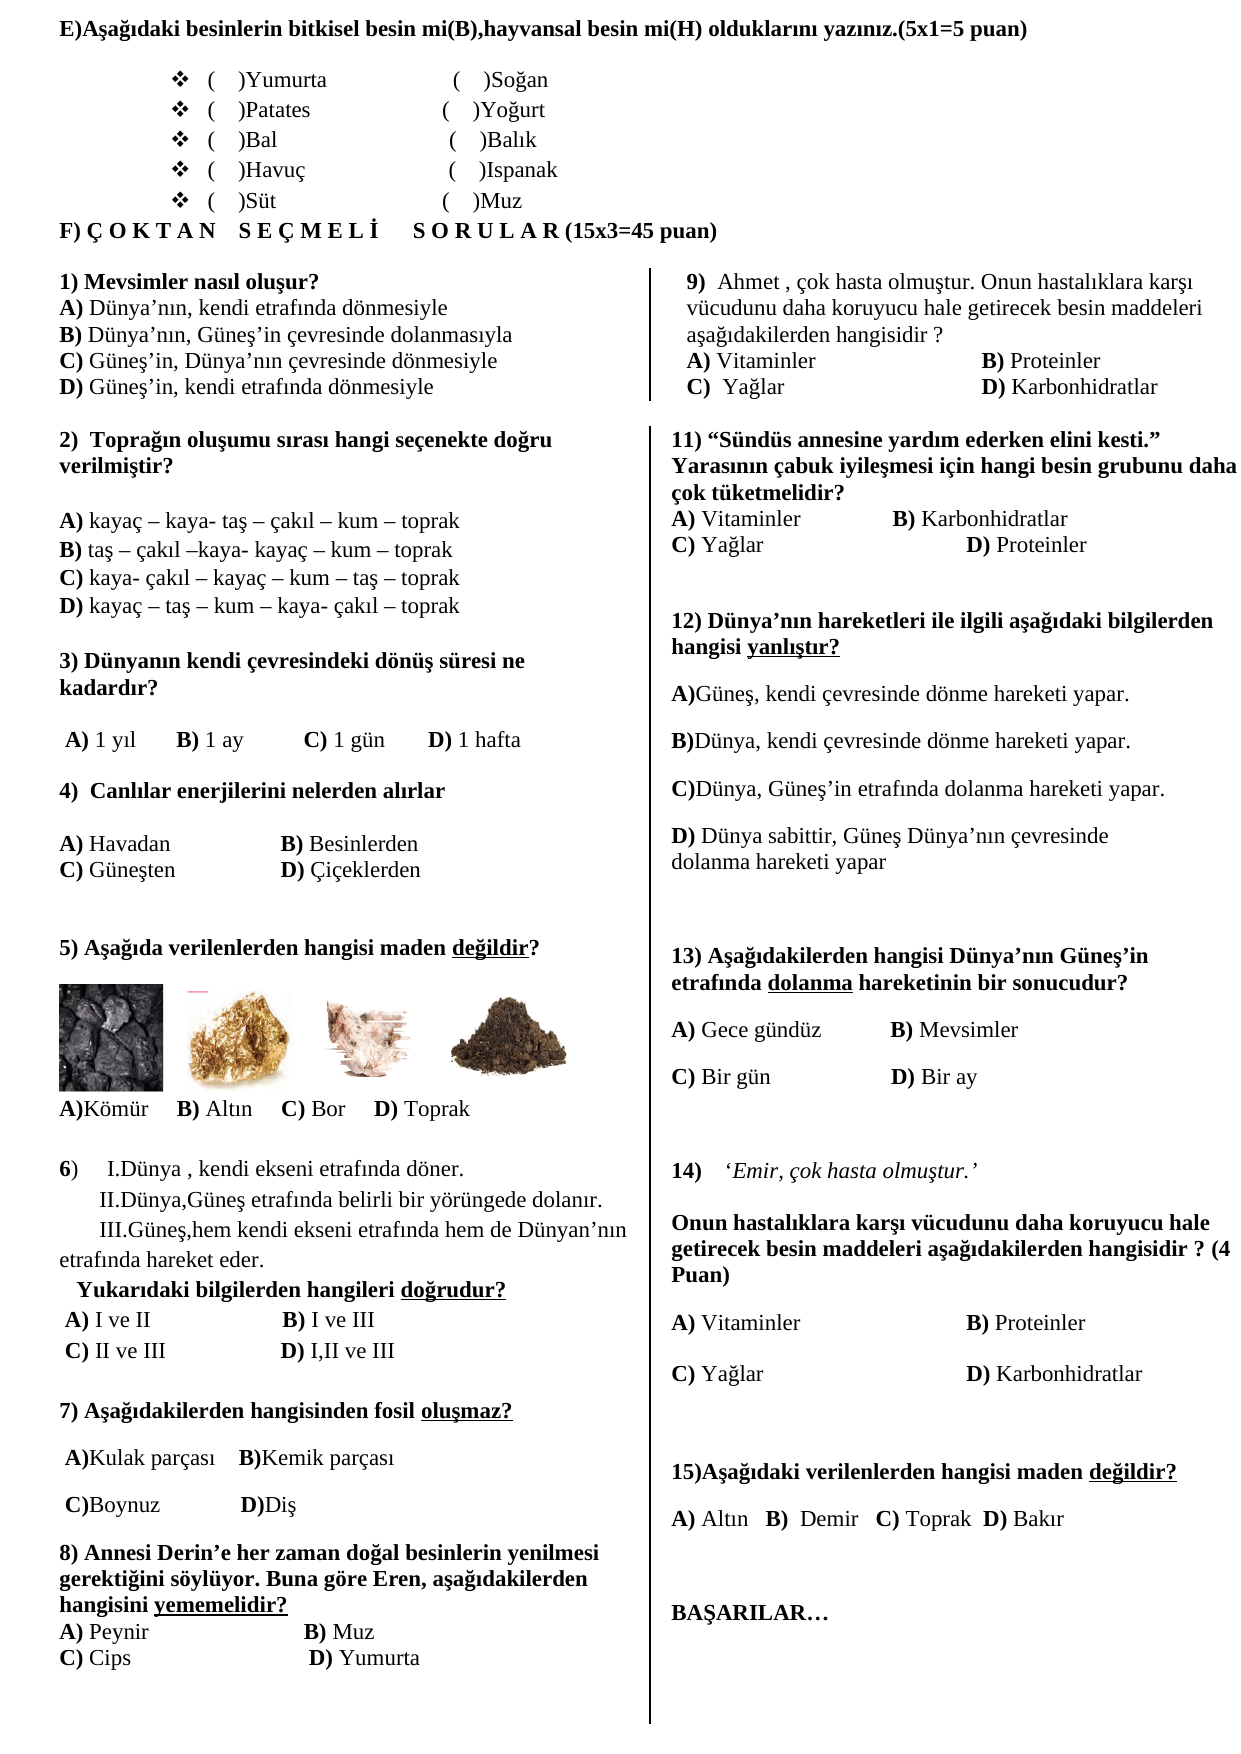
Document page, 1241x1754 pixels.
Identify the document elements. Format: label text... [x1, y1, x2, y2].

text D) Dünya sabittir, Güneş Dünya’nın çevresinde dolanma hareketi yapar [671, 822, 1240, 874]
text C) II ve III D) I,II ve III [59, 1337, 628, 1363]
text B)Dünya, kendi çevresinde dönme hareketi yapar. [671, 727, 1240, 754]
text A) Altın B) Demir C) Toprak D) Bakır [671, 1505, 1240, 1531]
text A) Vitaminler B) Karbonhidratlar [671, 505, 1240, 531]
text A) Vitaminler B) Proteinler [686, 347, 1240, 373]
text C) Güneş’in, Dünya’nın çevresinde dönmesiyle [59, 347, 613, 373]
list ( )Patates ( )Yoğurt [170, 96, 1240, 122]
list ( )Süt ( )Muz [170, 187, 1240, 213]
text D) kayaç – taş – kum – kaya- çakıl – toprak [59, 592, 628, 619]
text 11) “Sündüs annesine yardım ederken elini kesti.” Yarasının çabuk iyileşmesi için hangi besin grubunu daha çok tüketmelidir? [671, 426, 1240, 505]
text 3) Dünyanın kendi çevresindeki dönüş süresi ne kadardır? [59, 647, 628, 700]
text 6) I.Dünya , kendi ekseni etrafında döner. [59, 1156, 628, 1182]
text 2) Toprağın oluşumu sırası hangi seçenekte doğru verilmiştir? [59, 426, 613, 479]
text C) Bir gün D) Bir ay [671, 1063, 1240, 1089]
text 4) Canlılar enerjilerini nelerden alırlar [59, 777, 628, 804]
text A) kayaç – kaya- taş – çakıl – kum – toprak [59, 507, 628, 533]
text A)Güneş, kendi çevresinde dönme hareketi yapar. [671, 680, 1240, 707]
picture [187, 991, 293, 1092]
text 13) Aşağıdakilerden hangisi Dünya’nın Güneş’in etrafında dolanma hareketinin bir sonucudur? [671, 942, 1240, 995]
text III.Güneş,hem kendi ekseni etrafında hem de Dünyan’nın etrafında hareket eder. [59, 1216, 628, 1272]
text A) Havadan B) Besinlerden [59, 830, 628, 856]
text Onun hastalıklara karşı vücudunu daha koruyucu hale getirecek besin maddeleri aşağıdakilerden hangisidir ? (4 Puan) [671, 1209, 1240, 1288]
text 8) Annesi Derin’e her zaman doğal besinlerin yenilmesi gerektiğini söylüyor. Buna göre Eren, aşağıdakilerden hangisini yememelidir? [59, 1539, 628, 1618]
picture [59, 984, 165, 1092]
text F) Ç O K T A N S E Ç M E L İ S O R U L A R (15x3=45 puan) [59, 217, 1240, 243]
text A) Gece gündüz B) Mevsimler [671, 1016, 1240, 1042]
list ( )Havuç ( )Ispanak [170, 156, 1240, 183]
list ( )Yumurta ( )Soğan [170, 66, 1240, 92]
text A)Kömür B) Altın C) Bor D) Toprak [59, 1095, 628, 1121]
text 7) Aşağıdakilerden hangisinden fosil oluşmaz? [59, 1397, 628, 1423]
text C) Yağlar D) Karbonhidratlar [686, 373, 1240, 400]
text II.Dünya,Güneş etrafında belirli bir yörüngede dolanır. [59, 1186, 628, 1212]
text C) Güneşten D) Çiçeklerden [59, 856, 628, 883]
text 14) ‘Emir, çok hasta olmuştur.’ [671, 1158, 1240, 1184]
text C) Yağlar D) Proteinler [671, 531, 1240, 558]
text A) Peynir B) Muz [59, 1618, 628, 1644]
text A) I ve II B) I ve III [59, 1307, 628, 1333]
text C)Dünya, Güneş’in etrafında dolanma hareketi yapar. [671, 774, 1240, 801]
text E)Aşağıdaki besinlerin bitkisel besin mi(B),hayvansal besin mi(H) olduklarını yazınız.(5x1=5 puan) [59, 15, 1240, 41]
text C) kaya- çakıl – kayaç – kum – taş – toprak [59, 564, 628, 590]
text C) Yağlar D) Karbonhidratlar [671, 1359, 1240, 1386]
text 5) Aşağıda verilenlerden hangisi maden değildir? [59, 934, 628, 960]
text D) Güneş’in, kendi etrafında dönmesiyle [59, 373, 613, 400]
text 12) Dünya’nın hareketleri ile ilgili aşağıdaki bilgilerden hangisi yanlıştır? [671, 607, 1240, 659]
text 15)Aşağıdaki verilenlerden hangisi maden değildir? [671, 1458, 1240, 1484]
text 1) Mevsimler nasıl oluşur? [59, 268, 649, 294]
text BAŞARILAR… [671, 1599, 1240, 1626]
text C)Boynuz D)Diş [59, 1492, 628, 1518]
text B) Dünya’nın, Güneş’in çevresinde dolanmasıyla [59, 321, 613, 347]
text B) taş – çakıl –kaya- kayaç – kum – toprak [59, 536, 628, 562]
text C) Cips D) Yumurta [59, 1644, 628, 1671]
text A)Kulak parçası B)Kemik parçası [59, 1444, 628, 1471]
text A) Dünya’nın, kendi etrafında dönmesiyle [59, 294, 613, 321]
text 9) Ahmet , çok hasta olmuştur. Onun hastalıklara karşı vücudunu daha koruyucu hale getirecek besin maddeleri aşağıdakilerden hangisidir ? [686, 268, 1240, 347]
text A) 1 yıl B) 1 ay C) 1 gün D) 1 hafta [59, 726, 628, 753]
list ( )Bal ( )Balık [170, 126, 1240, 153]
text Yukarıdaki bilgilerden hangileri doğrudur? [59, 1276, 628, 1303]
text A) Vitaminler B) Proteinler [671, 1308, 1240, 1335]
